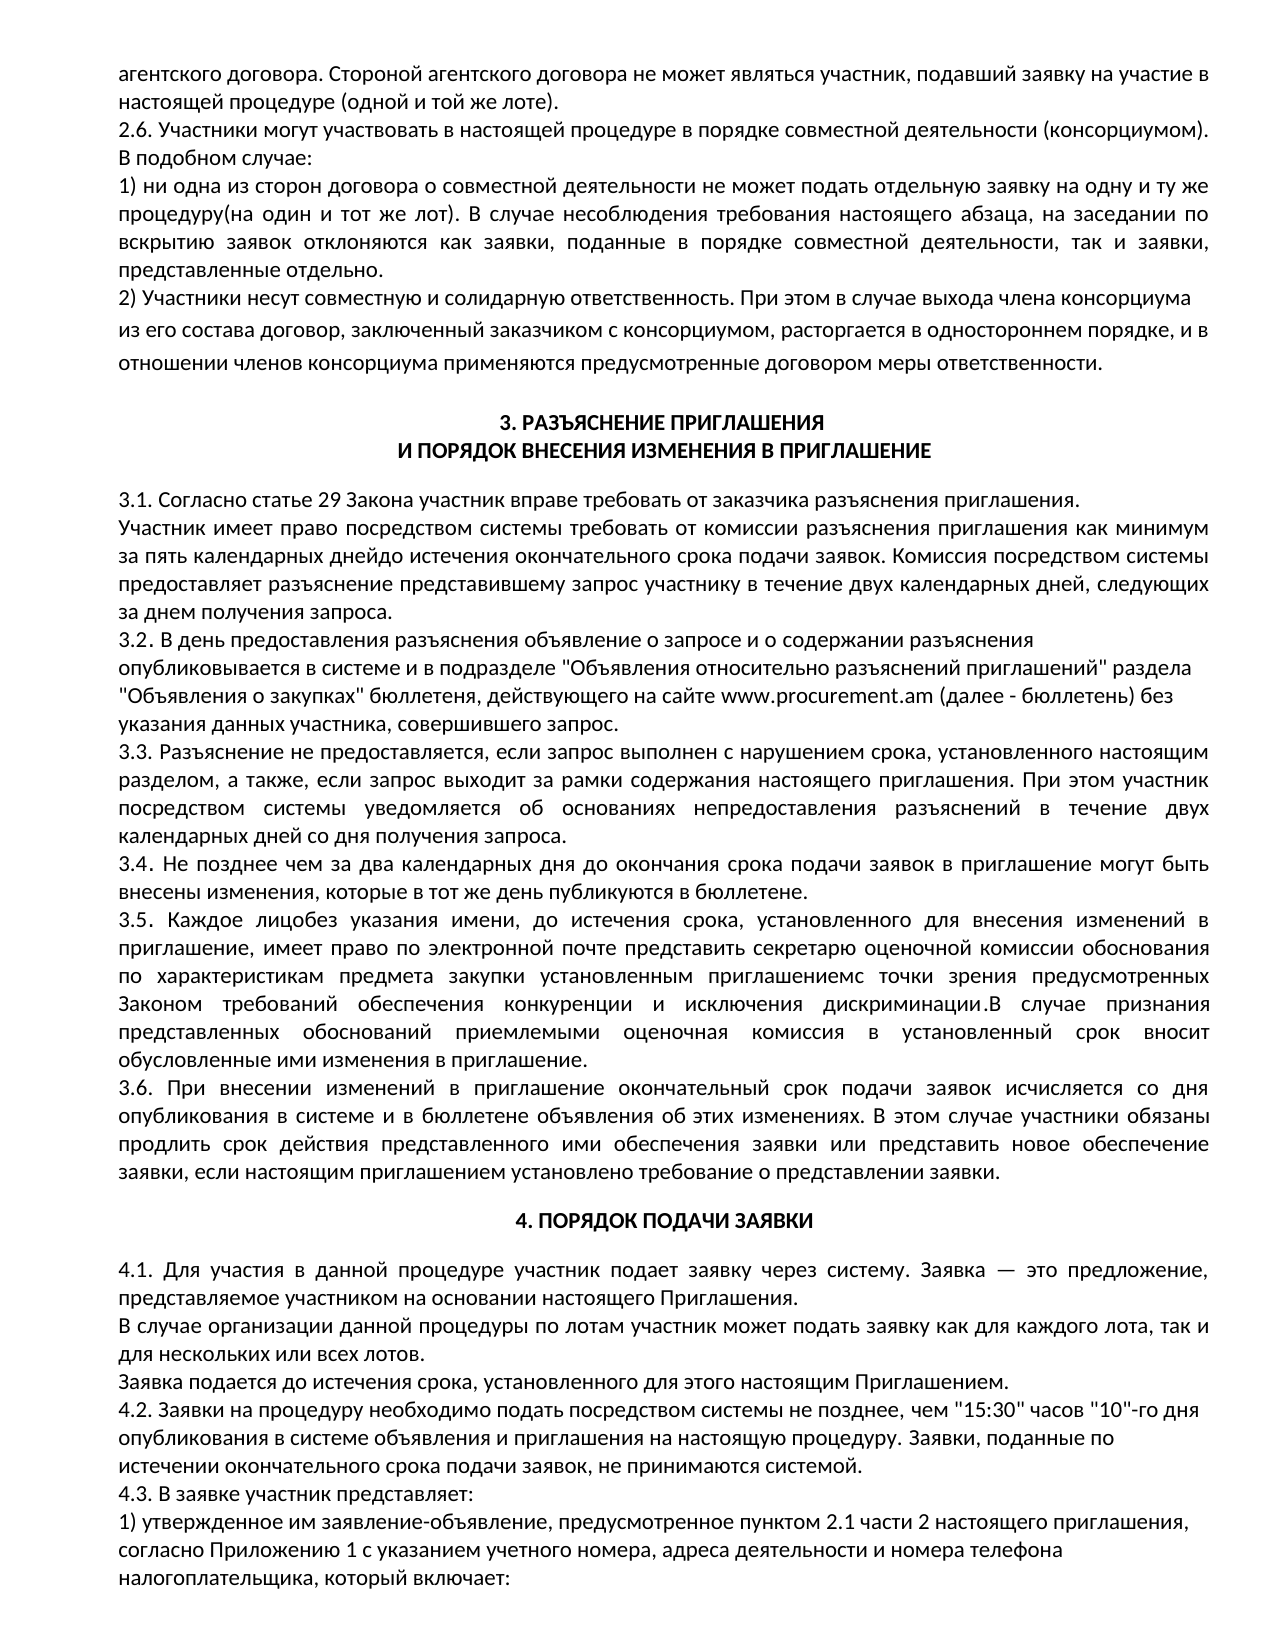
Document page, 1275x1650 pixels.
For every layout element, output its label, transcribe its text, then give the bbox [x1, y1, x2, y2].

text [118, 59, 1211, 115]
text В подобном случае: [118, 143, 1211, 171]
text 3.6. При внесении изменений в приглашение окончательный срок подачи заявок исчисляется со дня опубликования в системе и в бюллетене объявления об этих изменениях. В этом случае участники обязаны продлить срок действия представленного ими обеспечения заявки или представить новое обеспечение заявки, если настоящим приглашением установлено требование о представлении заявки. [118, 1073, 1211, 1185]
text 4. ПОРЯДОК ПОДАЧИ ЗАЯВКИ [118, 1206, 1211, 1234]
text Участник имеет право посредством системы требовать от комиссии разъяснения приглашения как минимум за пять календарных днейдо истечения окончательного срока подачи заявок. Комиссия посредством системы предоставляет разъяснение представившему запрос участнику в течение двух календарных дней, следующих за днем получения запроса. [118, 513, 1211, 625]
text 3.3. Разъяснение не предоставляется, если запрос выполнен с нарушением срока, установленного настоящим разделом, а также, если запрос выходит за рамки содержания настоящего приглашения. При этом участник посредством системы уведомляется об основаниях непредоставления разъяснений в течение двух календарных дней со дня получения запроса. [118, 737, 1211, 849]
text 3.1. Согласно статье 29 Закона участник вправе требовать от заказчика разъяснения приглашения. [118, 485, 1211, 513]
text В случае организации данной процедуры по лотам участник может подать заявку как для каждого лота, так и для нескольких или всех лотов. [118, 1311, 1211, 1367]
list Заявка подается до истечения срока, установленного для этого настоящим Приглашением. [118, 1367, 1211, 1395]
text 2) Участники несут совместную и солидарную ответственность. При этом в случае выхода члена консорциума из его состава договор, заключенный заказчиком с консорциумом, расторгается в одностороннем порядке, и в отношении членов консорциума применяются предусмотренные договором меры ответственности. [118, 283, 1211, 376]
text 1) ни одна из сторон договора о совместной деятельности не может подать отдельную заявку на одну и ту же процедуру(на один и тот же лот). В случае несоблюдения требования настоящего абзаца, на заседании по вскрытию заявок отклоняются как заявки, поданные в порядке совместной деятельности, так и заявки, представленные отдельно. [118, 171, 1211, 283]
text 3.4․ Не позднее чем за два календарных дня до окончания срока подачи заявок в приглашение могут быть внесены изменения, которые в тот же день публикуются в бюллетене. [118, 849, 1211, 905]
text 4.2. Заявки на процедуру необходимо подать посредством системы не позднее, чем "15:30" часов "10"-го дня опубликования в системе объявления и приглашения на настоящую процедуру. Заявки, поданные по истечении окончательного срока подачи заявок, не принимаются системой. [118, 1395, 1211, 1479]
text 3.5․ Каждое лицобез указания имени, до истечения срока, установленного для внесения изменений в приглашение, имеет право по электронной почте представить секретарю оценочной комиссии обоснования по характеристикам предмета закупки установленным приглашениемс точки зрения предусмотренных Законом требований обеспечения конкуренции и исключения дискриминации.В случае признания представленных обоснований приемлемыми оценочная комиссия в установленный срок вносит обусловленные ими изменения в приглашение. [118, 905, 1211, 1073]
text 3.2․ В день предоставления разъяснения объявление о запросе и о содержании разъяснения опубликовывается в системе и в подразделе "Объявления относительно разъяснений приглашений" раздела "Объявления о закупках" бюллетеня, действующего на сайте www.procurement.am (далее - бюллетень) без указания данных участника, совершившего запрос. [118, 625, 1211, 737]
text 4.3. В заявке участник представляет: [118, 1479, 1211, 1507]
text 2.6. Участники могут участвовать в настоящей процедуре в порядке совместной деятельности (консорциумом). [118, 115, 1211, 143]
text 4.1. Для участия в данной процедуре участник подает заявку через систему. Заявка — это предложение, представляемое участником на основании настоящего Приглашения. [118, 1255, 1211, 1311]
text 1) утвержденное им заявление-объявление, предусмотренное пунктом 2.1 части 2 настоящего приглашения, согласно Приложению 1 с указанием учетного номера, адреса деятельности и номера телефона налогоплательщика, который включает: [118, 1507, 1211, 1591]
text 3. РАЗЪЯСНЕНИЕ ПРИГЛАШЕНИЯ И ПОРЯДОК ВНЕСЕНИЯ ИЗМЕНЕНИЯ В ПРИГЛАШЕНИЕ [118, 408, 1211, 464]
